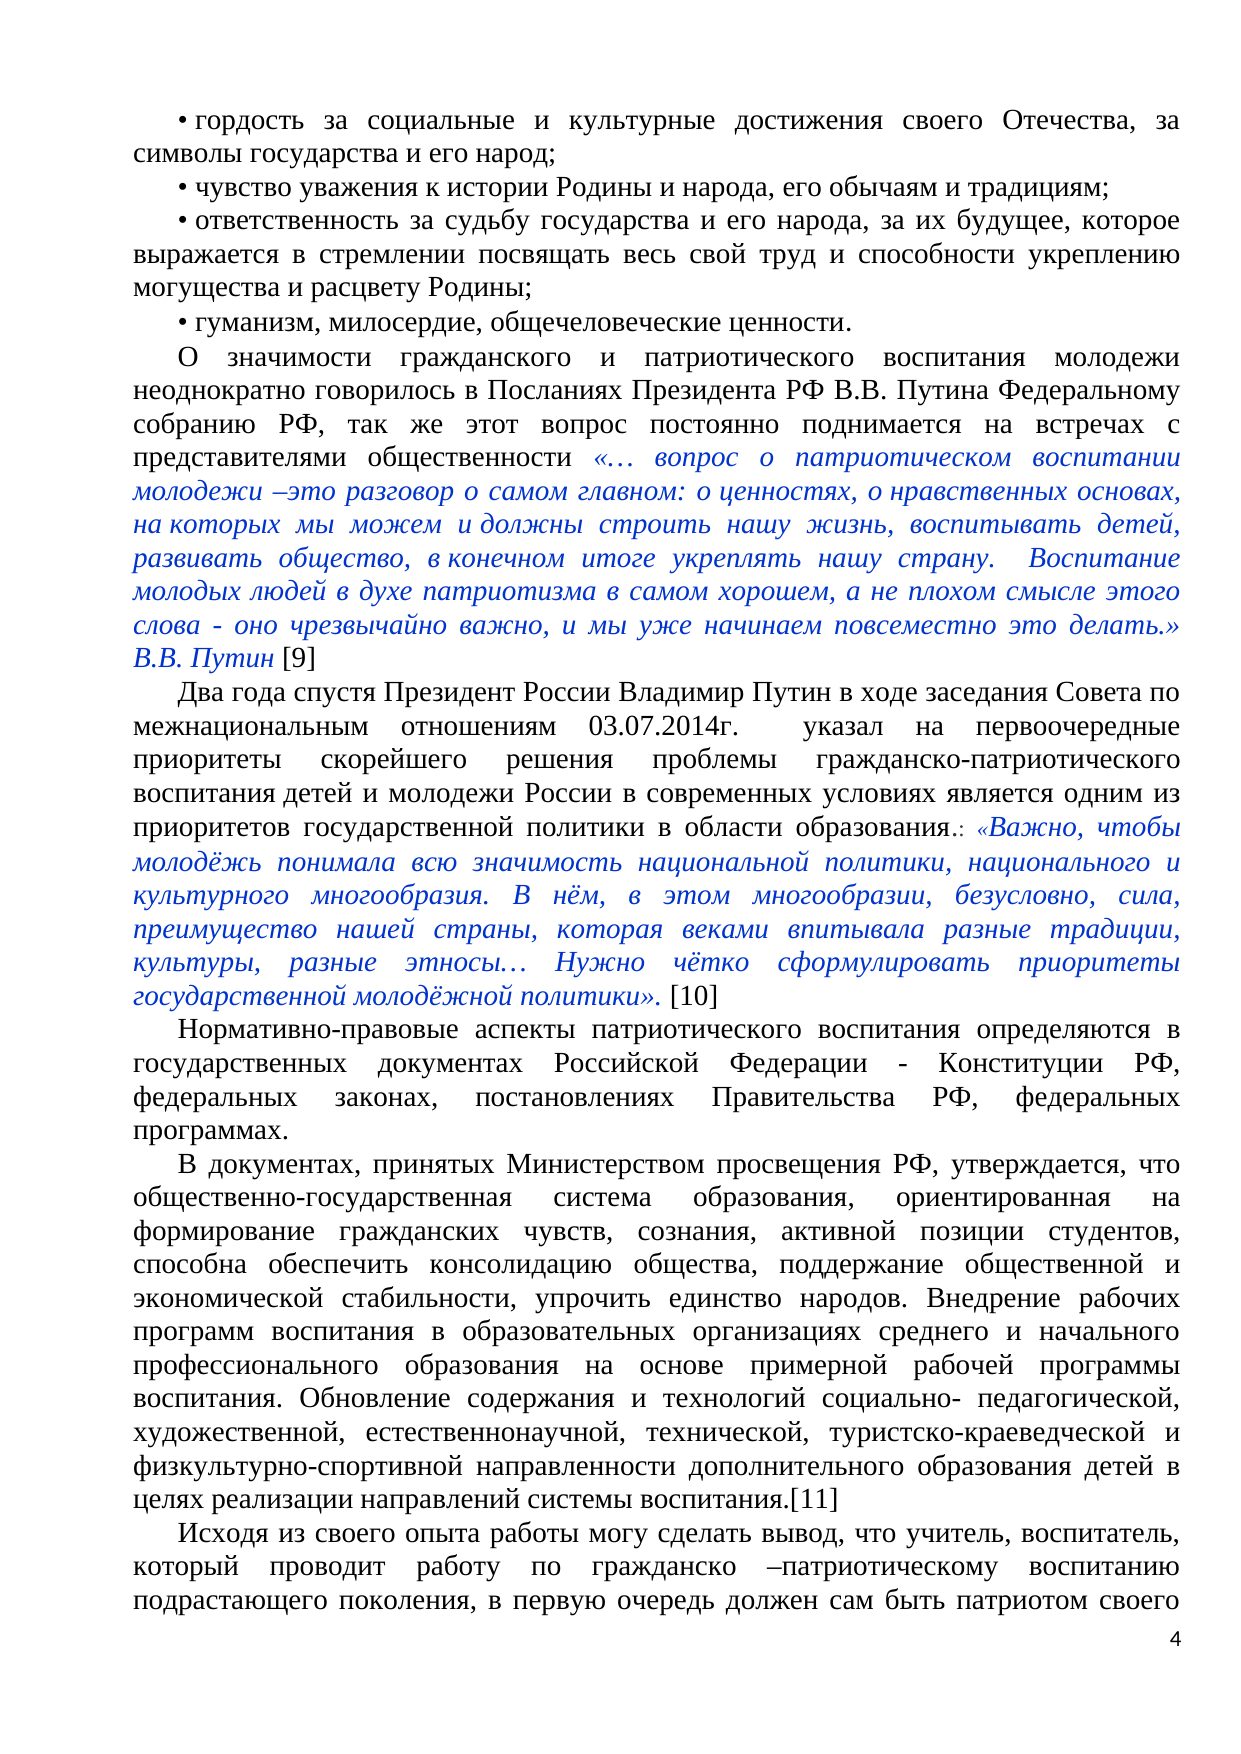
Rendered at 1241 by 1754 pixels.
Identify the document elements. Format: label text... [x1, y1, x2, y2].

text Нормативно-правовые аспекты патриотического воспитания определяются в государственных документах Российской Федерации - Конституции РФ, федеральных законах, постановлениях Правительства РФ, федеральных программах. [133, 1012, 1181, 1146]
text • ответственность за судьбу государства и его народа, за их будущее, которое выражается в стремлении посвящать весь свой труд и способности укреплению могущества и расцвету Родины; [133, 202, 1181, 303]
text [133, 1515, 1181, 1615]
text • чувство уважения к истории Родины и народа, его обычаям и традициям; [133, 169, 1181, 202]
text • гуманизм, милосердие, общечеловеческие ценности. [133, 303, 1181, 339]
text В документах, принятых Министерством просвещения РФ, утверждается, что общественно-государственная система образования, ориентированная на формирование гражданских чувств, сознания, активной позиции студентов, способна обеспечить консолидацию общества, поддержание общественной и экономической стабильности, упрочить единство народов. Внедрение рабочих программ воспитания в образовательных организациях среднего и начального профессионального образования на основе примерной рабочей программы воспитания. Обновление содержания и технологий социально- педагогической, художественной, естественнонаучной, технической, туристско-краеведческой и физкультурно-спортивной направленности дополнительного образования детей в целях реализации направлений системы воспитания.[11] [133, 1146, 1181, 1515]
text О значимости гражданского и патриотического воспитания молодежи неоднократно говорилось в Посланиях Президента РФ В.В. Путина Федеральному собранию РФ, так же этот вопрос постоянно поднимается на встречах с представителями общественности «… вопрос о патриотическом воспитании молодежи –это разговор о самом главном: о ценностях, о нравственных основах, на которых мы можем и должны строить нашу жизнь, воспитывать детей, развивать общество, в конечном итоге укреплять нашу страну. Воспитание молодых людей в духе патриотизма в самом хорошем, а не плохом смысле этого слова - оно чрезвычайно важно, и мы уже начинаем повсеместно это делать.» В.В. Путин [9] [133, 339, 1181, 473]
text • гордость за социальные и культурные достижения своего Отечества, за символы государства и его народ; [133, 102, 1181, 169]
text Два года спустя Президент России Владимир Путин в ходе заседания Совета по межнациональным отношениям 03.07.2014г. указал на первоочередные приоритеты скорейшего решения проблемы гражданско-патриотического воспитания детей и молодежи России в современных условиях является одним из приоритетов государственной политики в области образования.: «Важно, чтобы молодёжь понимала всю значимость национальной политики, национального и культурного многообразия. В нём, в этом многообразии, безусловно, сила, преимущество нашей страны, которая веками впитывала разные традиции, культуры, разные этносы… Нужно чётко сформулировать приоритеты государственной молодёжной политики». [10] [133, 674, 1181, 844]
